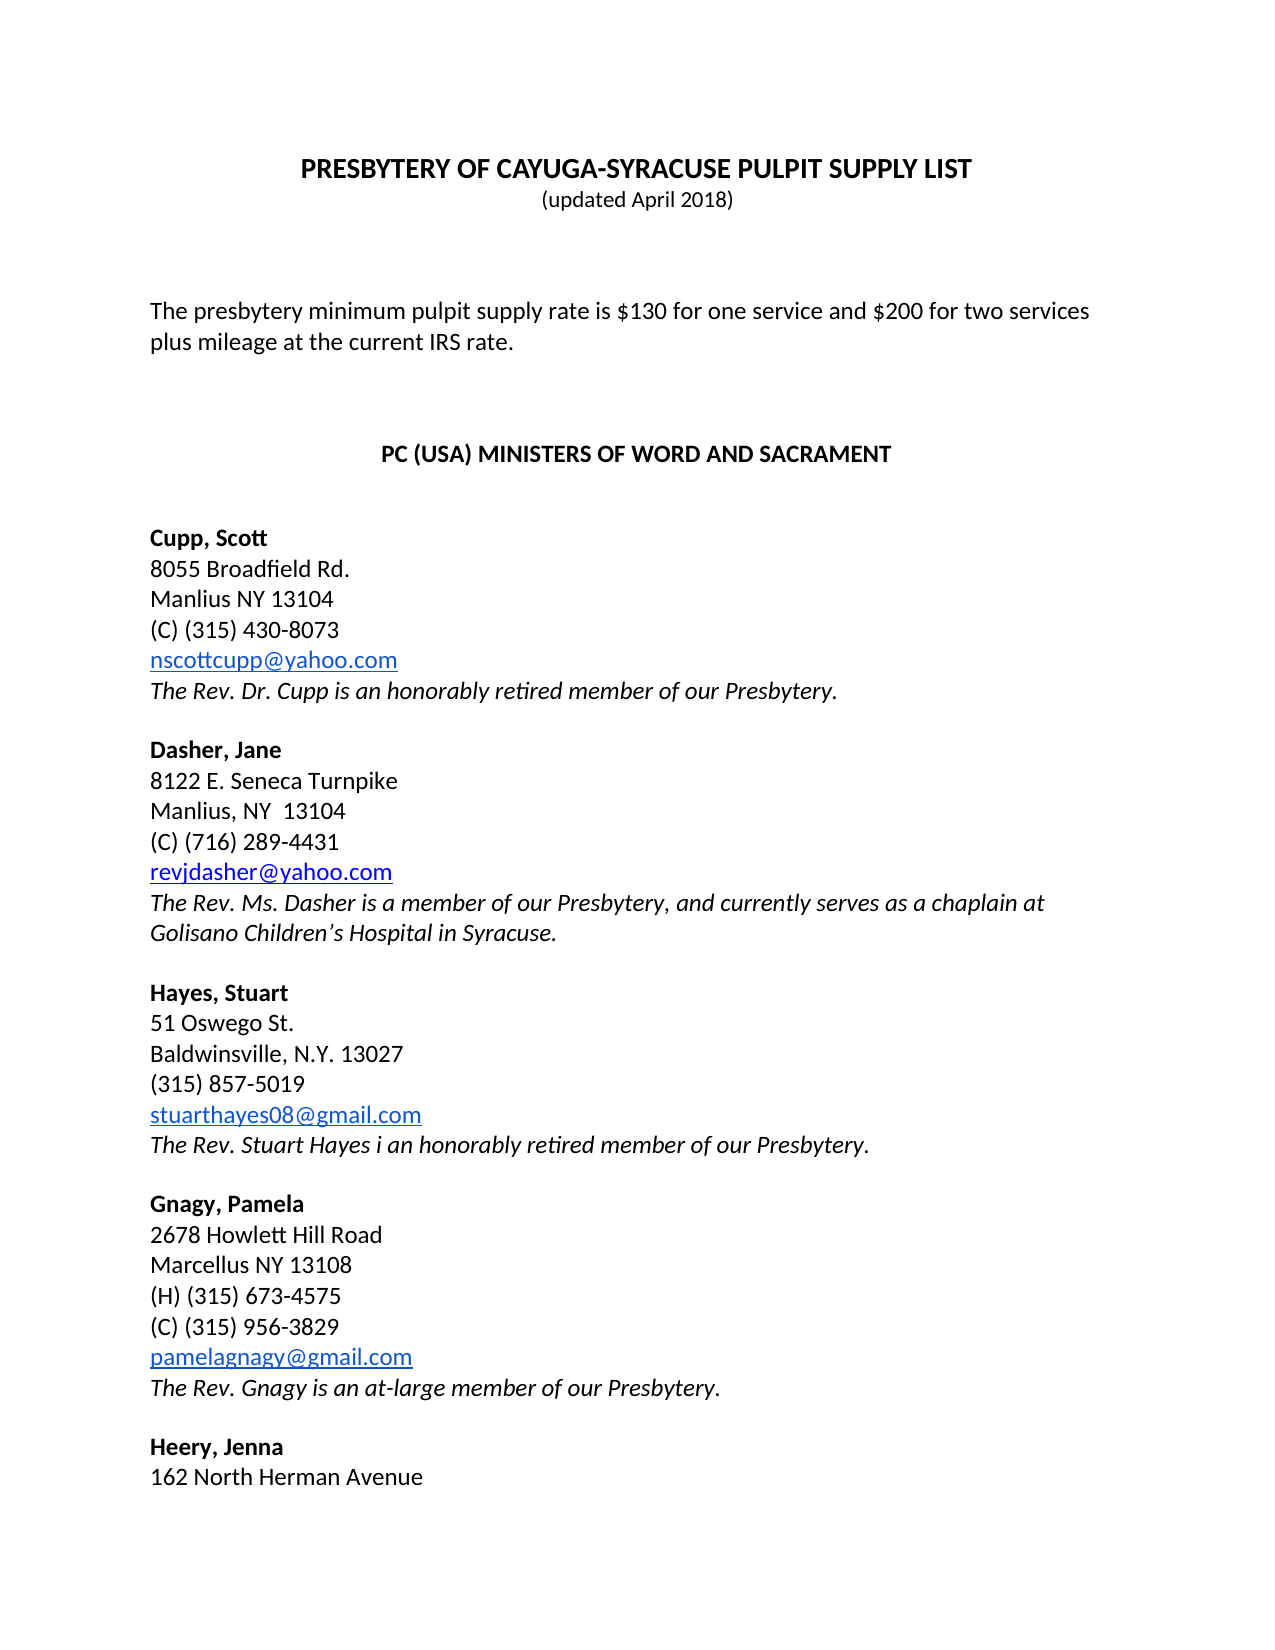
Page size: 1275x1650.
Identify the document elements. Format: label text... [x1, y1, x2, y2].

text The presbytery minimum pulpit supply rate is $130 for one service and $200 for two services plus mileage at the current IRS rate. [150, 295, 1123, 356]
text The Rev. Gnagy is an at-large member of our Presbytery. [150, 1372, 1125, 1402]
text The Rev. Stuart Hayes i an honorably retired member of our Presbytery. [150, 1129, 1125, 1160]
text Manlius, NY 13104 [150, 795, 1125, 826]
text (updated April 2018) [150, 186, 1125, 214]
text The Rev. Ms. Dasher is a member of our Presbytery, and currently serves as a chaplain at Golisano Children’s Hospital in Syracuse. [150, 887, 1125, 948]
text Dasher, Jane [150, 734, 1125, 765]
text Marcellus NY 13108 [150, 1250, 1125, 1280]
text nscottcupp@yahoo.com [150, 644, 1125, 675]
text 2678 Howlett Hill Road [150, 1219, 1125, 1250]
text 8055 Broadfield Rd. [150, 553, 1125, 583]
text PC (USA) MINISTERS OF WORD AND SACRAMENT [150, 438, 1123, 469]
text Hayes, Stuart [150, 977, 1125, 1007]
text Gnagy, Pamela [150, 1189, 1125, 1219]
text 8122 E. Seneca Turnpike [150, 765, 1125, 795]
text stuarthayes08@gmail.com [150, 1099, 1125, 1129]
text revjdasher@yahoo.com [150, 856, 1125, 887]
text pamelagnagy@gmail.com [150, 1341, 1125, 1372]
text Cupp, Scott [150, 522, 1125, 553]
text (C) (716) 289-4431 [150, 826, 1125, 856]
text (C) (315) 956-3829 [150, 1311, 1125, 1341]
text Manlius NY 13104 [150, 583, 1125, 614]
text Heery, Jenna [150, 1431, 1125, 1462]
text (C) (315) 430-8073 [150, 614, 1125, 644]
text Baldwinsville, N.Y. 13027 [150, 1038, 1125, 1068]
text The Rev. Dr. Cupp is an honorably retired member of our Presbytery. [150, 675, 1125, 706]
text (H) (315) 673-4575 [150, 1280, 1125, 1311]
text 162 North Herman Avenue [150, 1462, 1125, 1492]
text PRESBYTERY OF CAYUGA-SYRACUSE PULPIT SUPPLY LIST [150, 150, 1123, 186]
text 51 Oswego St. [150, 1007, 1125, 1038]
